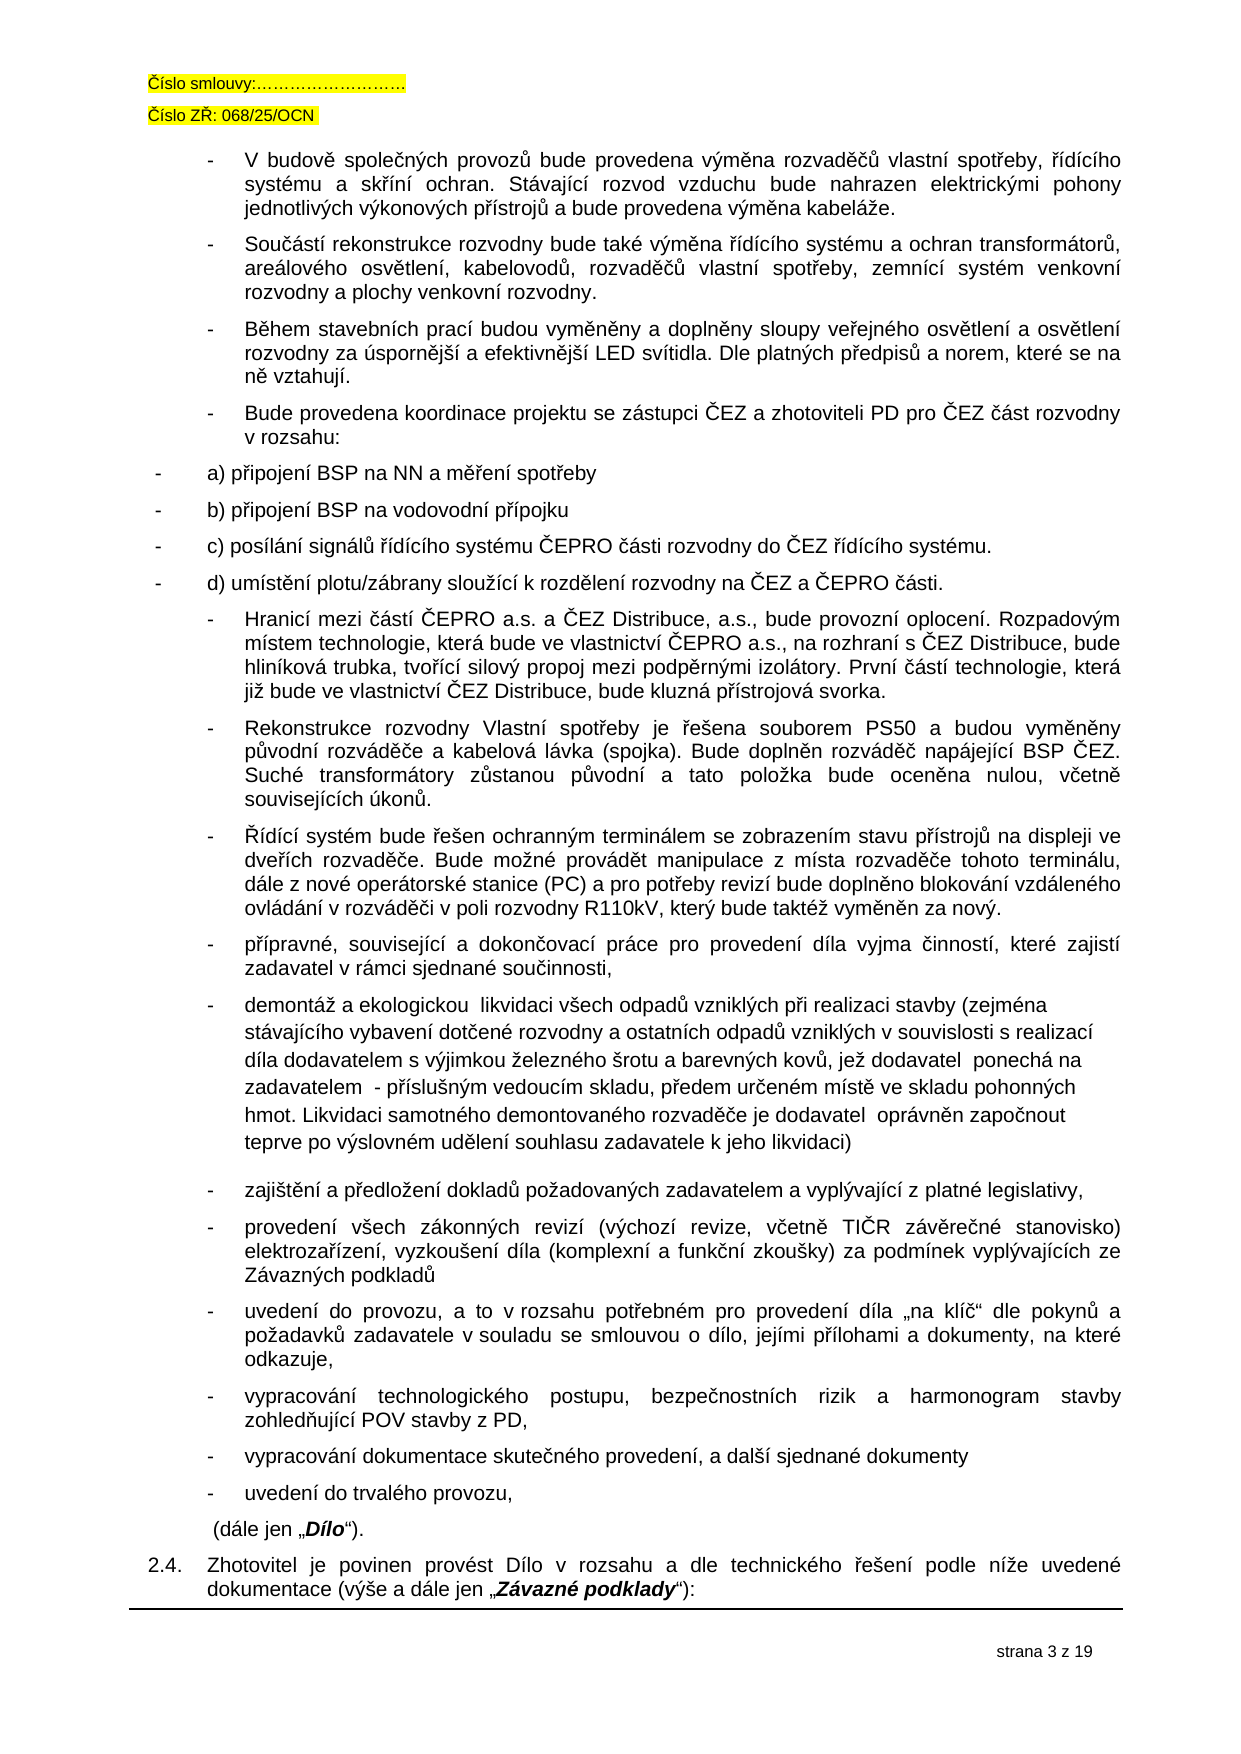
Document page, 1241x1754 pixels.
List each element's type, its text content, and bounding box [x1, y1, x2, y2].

list Řídící systém bude řešen ochranným terminálem se zobrazením stavu přístrojů na displeji ve dveřích rozvaděče. Bude možné provádět manipulace z místa rozvaděče tohoto terminálu, dále z nové operátorské stanice (PC) a pro potřeby revizí bude doplněno blokování vzdáleného ovládání v rozváděči v poli rozvodny R110kV, který bude taktéž vyměněn za nový. [207, 824, 1122, 919]
list Hranicí mezi částí ČEPRO a.s. a ČEZ Distribuce, a.s., bude provozní oplocení. Rozpadovým místem technologie, která bude ve vlastnictví ČEPRO a.s., na rozhraní s ČEZ Distribuce, bude hliníková trubka, tvořící silový propoj mezi podpěrnými izolátory. První částí technologie, která již bude ve vlastnictví ČEZ Distribuce, bude kluzná přístrojová svorka. [207, 607, 1122, 703]
list c) posílání signálů řídícího systému ČEPRO části rozvodny do ČEZ řídícího systému. [148, 534, 1122, 558]
list Součástí rekonstrukce rozvodny bude také výměna řídícího systému a ochran transformátorů, areálového osvětlení, kabelovodů, rozvaděčů vlastní spotřeby, zemnící systém venkovní rozvodny a plochy venkovní rozvodny. [207, 232, 1122, 304]
text Zhotovitel je povinen provést Dílo v rozsahu a dle technického řešení podle níže uvedené dokumentace (výše a dále jen „Závazné podklady“): [148, 1553, 1122, 1601]
list demontáž a ekologickou likvidaci všech odpadů vzniklých při realizaci stavby (zejména stávajícího vybavení dotčené rozvodny a ostatních odpadů vzniklých v souvislosti s realizací díla dodavatelem s výjimkou železného šrotu a barevných kovů, jež dodavatel ponechá na zadavatelem - příslušným vedoucím skladu, předem určeném místě ve skladu pohonných hmot. Likvidaci samotného demontovaného rozvaděče je dodavatel oprávněn započnout teprve po výslovném udělení souhlasu zadavatele k jeho likvidaci) [207, 992, 1122, 1154]
list zajištění a předložení dokladů požadovaných zadavatelem a vyplývající z platné legislativy, [207, 1178, 1122, 1202]
list Bude provedena koordinace projektu se zástupci ČEZ a zhotoviteli PD pro ČEZ část rozvodny v rozsahu: [207, 401, 1122, 449]
list vypracování technologického postupu, bezpečnostních rizik a harmonogram stavby zohledňující POV stavby z PD, [207, 1383, 1122, 1431]
list d) umístění plotu/zábrany sloužící k rozdělení rozvodny na ČEZ a ČEPRO části. [148, 571, 1122, 594]
list uvedení do provozu, a to v rozsahu potřebném pro provedení díla „na klíč“ dle pokynů a požadavků zadavatele v souladu se smlouvou o dílo, jejími přílohami a dokumenty, na které odkazuje, [207, 1299, 1122, 1371]
list (dále jen „Dílo“). [207, 1517, 1122, 1541]
list uvedení do trvalého provozu, [207, 1480, 1122, 1504]
list vypracování dokumentace skutečného provedení, a další sjednané dokumenty [207, 1444, 1122, 1468]
list Rekonstrukce rozvodny Vlastní spotřeby je řešena souborem PS50 a budou vyměněny původní rozváděče a kabelová lávka (spojka). Bude doplněn rozváděč napájející BSP ČEZ. Suché transformátory zůstanou původní a tato položka bude oceněna nulou, včetně souvisejících úkonů. [207, 715, 1122, 811]
list V budově společných provozů bude provedena výměna rozvaděčů vlastní spotřeby, řídícího systému a skříní ochran. Stávající rozvod vzduchu bude nahrazen elektrickými pohony jednotlivých výkonových přístrojů a bude provedena výměna kabeláže. [207, 148, 1122, 219]
list b) připojení BSP na vodovodní přípojku [148, 498, 1122, 522]
list a) připojení BSP na NN a měření spotřeby [148, 461, 1122, 485]
list Během stavebních prací budou vyměněny a doplněny sloupy veřejného osvětlení a osvětlení rozvodny za úspornější a efektivnější LED svítidla. Dle platných předpisů a norem, které se na ně vztahují. [207, 316, 1122, 388]
list přípravné, související a dokončovací práce pro provedení díla vyjma činností, které zajistí zadavatel v rámci sjednané součinnosti, [207, 932, 1122, 980]
list provedení všech zákonných revizí (výchozí revize, včetně TIČR závěrečné stanovisko) elektrozařízení, vyzkoušení díla (komplexní a funkční zkoušky) za podmínek vyplývajících ze Závazných podkladů [207, 1215, 1122, 1287]
